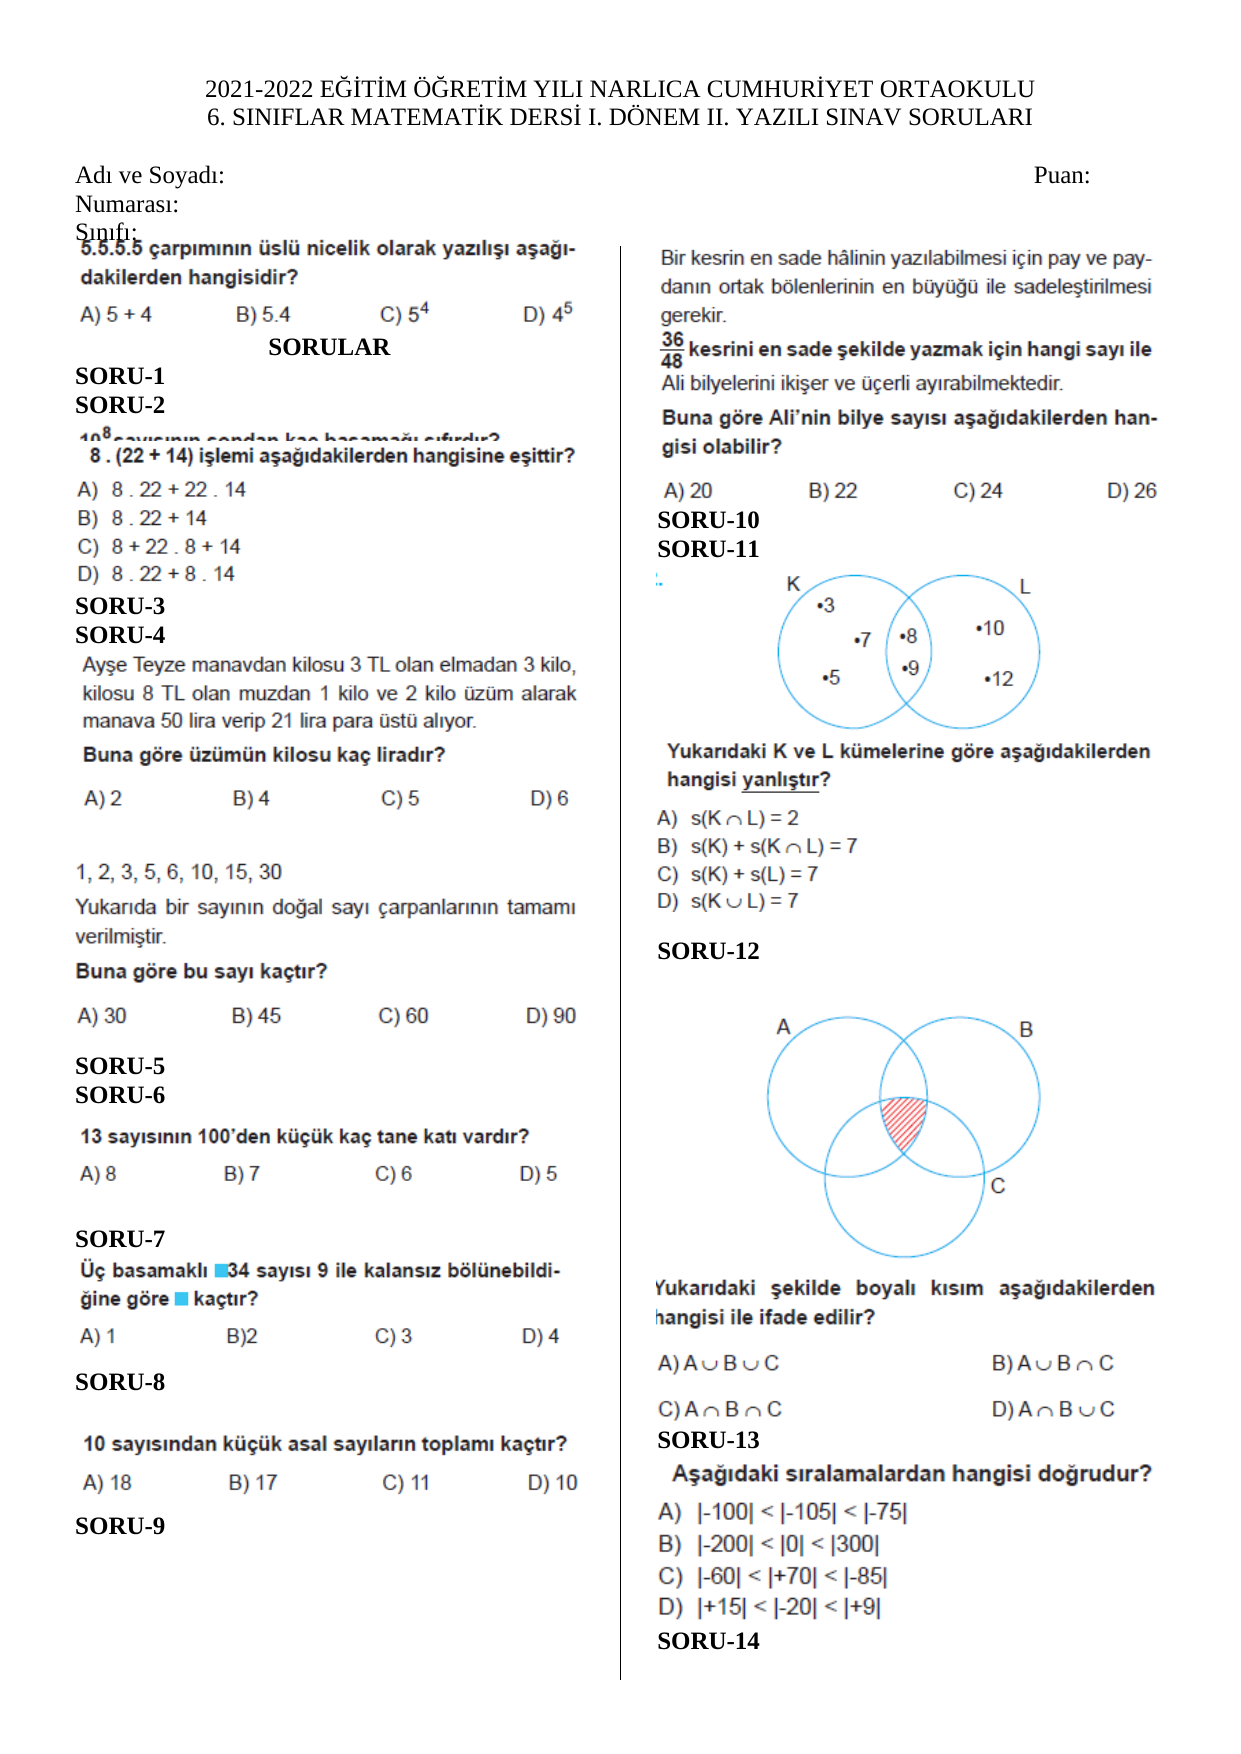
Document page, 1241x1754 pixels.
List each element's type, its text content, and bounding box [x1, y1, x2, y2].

picture [657, 1454, 1165, 1482]
text SORU-3 [75, 419, 583, 620]
text SORU-1 [75, 361, 583, 390]
text SORULAR [75, 246, 583, 361]
text SORU-10 [657, 246, 1165, 534]
text SORU-9 [75, 1482, 583, 1540]
picture [75, 1426, 583, 1482]
text SORU-12 [657, 562, 1165, 965]
text SORU-4 [75, 620, 583, 649]
picture [656, 1005, 1165, 1425]
text SORU-13 [657, 1109, 1165, 1454]
text SORU-7 [75, 1109, 583, 1252]
text SORU-5 [75, 649, 583, 1080]
text SORU-8 [75, 1252, 583, 1396]
text SORU-11 [657, 534, 1165, 562]
text SORU-14 [657, 1482, 1165, 1655]
picture [75, 229, 583, 246]
text SORU-2 [75, 390, 583, 419]
text SORU-6 [75, 1080, 583, 1109]
